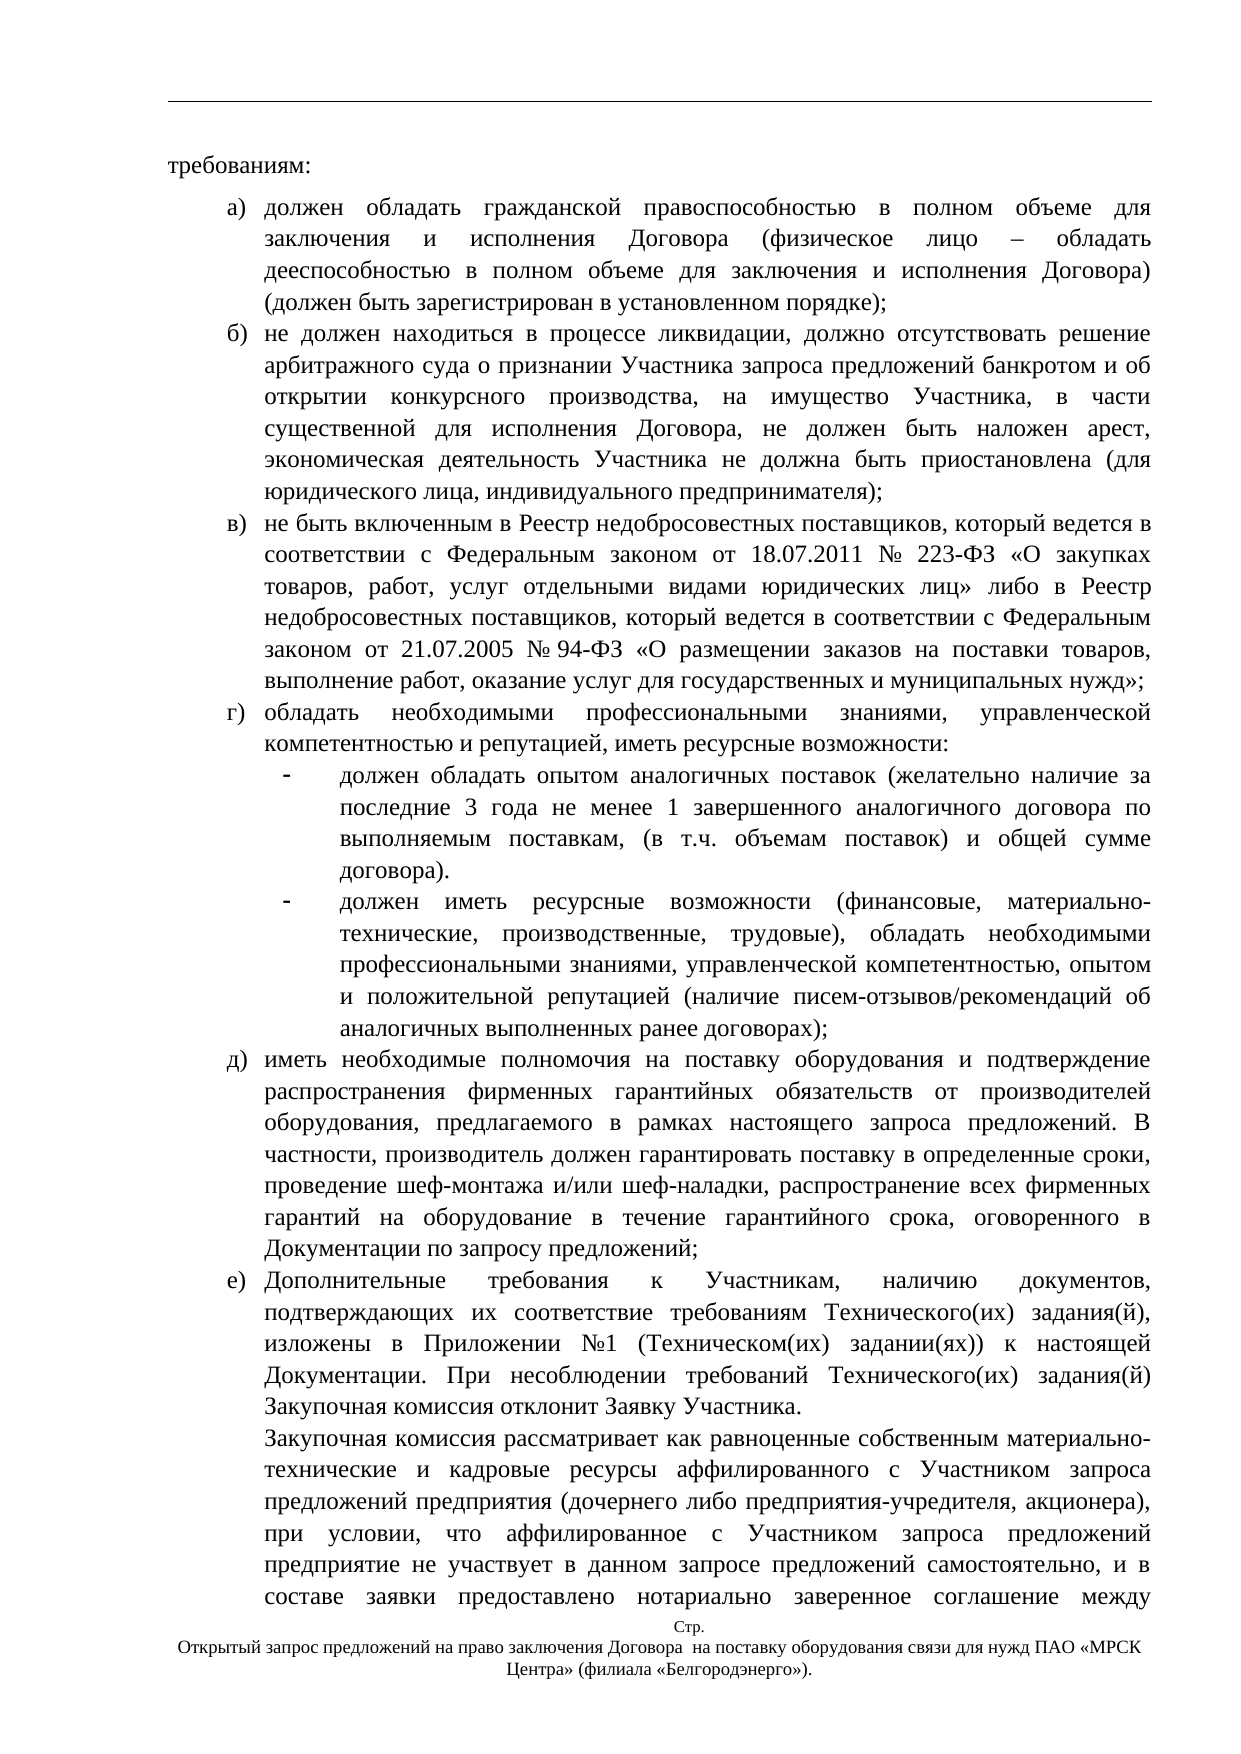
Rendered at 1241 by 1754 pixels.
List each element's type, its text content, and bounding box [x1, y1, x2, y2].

list обладать необходимыми профессиональными знаниями, управленческой компетентностью и репутацией, иметь ресурсные возможности: [227, 697, 1152, 757]
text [264, 1423, 1152, 1609]
list должен иметь ресурсные возможности (финансовые, материально-технические, производственные, трудовые), обладать необходимыми профессиональными знаниями, управленческой компетентностью, опытом и положительной репутацией (наличие писем-отзывов/рекомендаций об аналогичных выполненных ранее договорах); [282, 886, 1152, 1041]
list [168, 150, 1152, 179]
list не должен находиться в процессе ликвидации, должно отсутствовать решение арбитражного суда о признании Участника запроса предложений банкротом и об открытии конкурсного производства, на имущество Участника, в части существенной для исполнения Договора, не должен быть наложен арест, экономическая деятельность Участника не должна быть приостановлена (для юридического лица, индивидуального предпринимателя); [227, 318, 1152, 505]
list должен обладать опытом аналогичных поставок (желательно наличие за последние 3 года не менее 1 завершенного аналогичного договора по выполняемым поставкам, (в т.ч. объемам поставок) и общей сумме договора). [282, 760, 1152, 883]
list не быть включенным в Реестр недобросовестных поставщиков, который ведется в соответствии с Федеральным законом от 18.07.2011 № 223-ФЗ «О закупках товаров, работ, услуг отдельными видами юридических лиц» либо в Реестр недобросовестных поставщиков, который ведется в соответствии с Федеральным законом от 21.07.2005 № 94-ФЗ «О размещении заказов на поставки товаров, выполнение работ, оказание услуг для государственных и муниципальных нужд»; [227, 508, 1152, 694]
list должен обладать гражданской правоспособностью в полном объеме для заключения и исполнения Договора (физическое лицо – обладать дееспособностью в полном объеме для заключения и исполнения Договора) (должен быть зарегистрирован в установленном порядке); [227, 192, 1152, 315]
list Дополнительные требования к Участникам, наличию документов, подтверждающих их соответствие требованиям Технического(их) задания(й), изложены в Приложении №1 (Техническом(их) задании(ях)) к настоящей Документации. При несоблюдении требований Технического(их) задания(й) Закупочная комиссия отклонит Заявку Участника. [227, 1265, 1152, 1420]
list иметь необходимые полномочия на поставку оборудования и подтверждение распространения фирменных гарантийных обязательств от производителей оборудования, предлагаемого в рамках настоящего запроса предложений. В частности, производитель должен гарантировать поставку в определенные сроки, проведение шеф-монтажа и/или шеф-наладки, распространение всех фирменных гарантий на оборудование в течение гарантийного срока, оговоренного в Документации по запросу предложений; [227, 1044, 1152, 1262]
